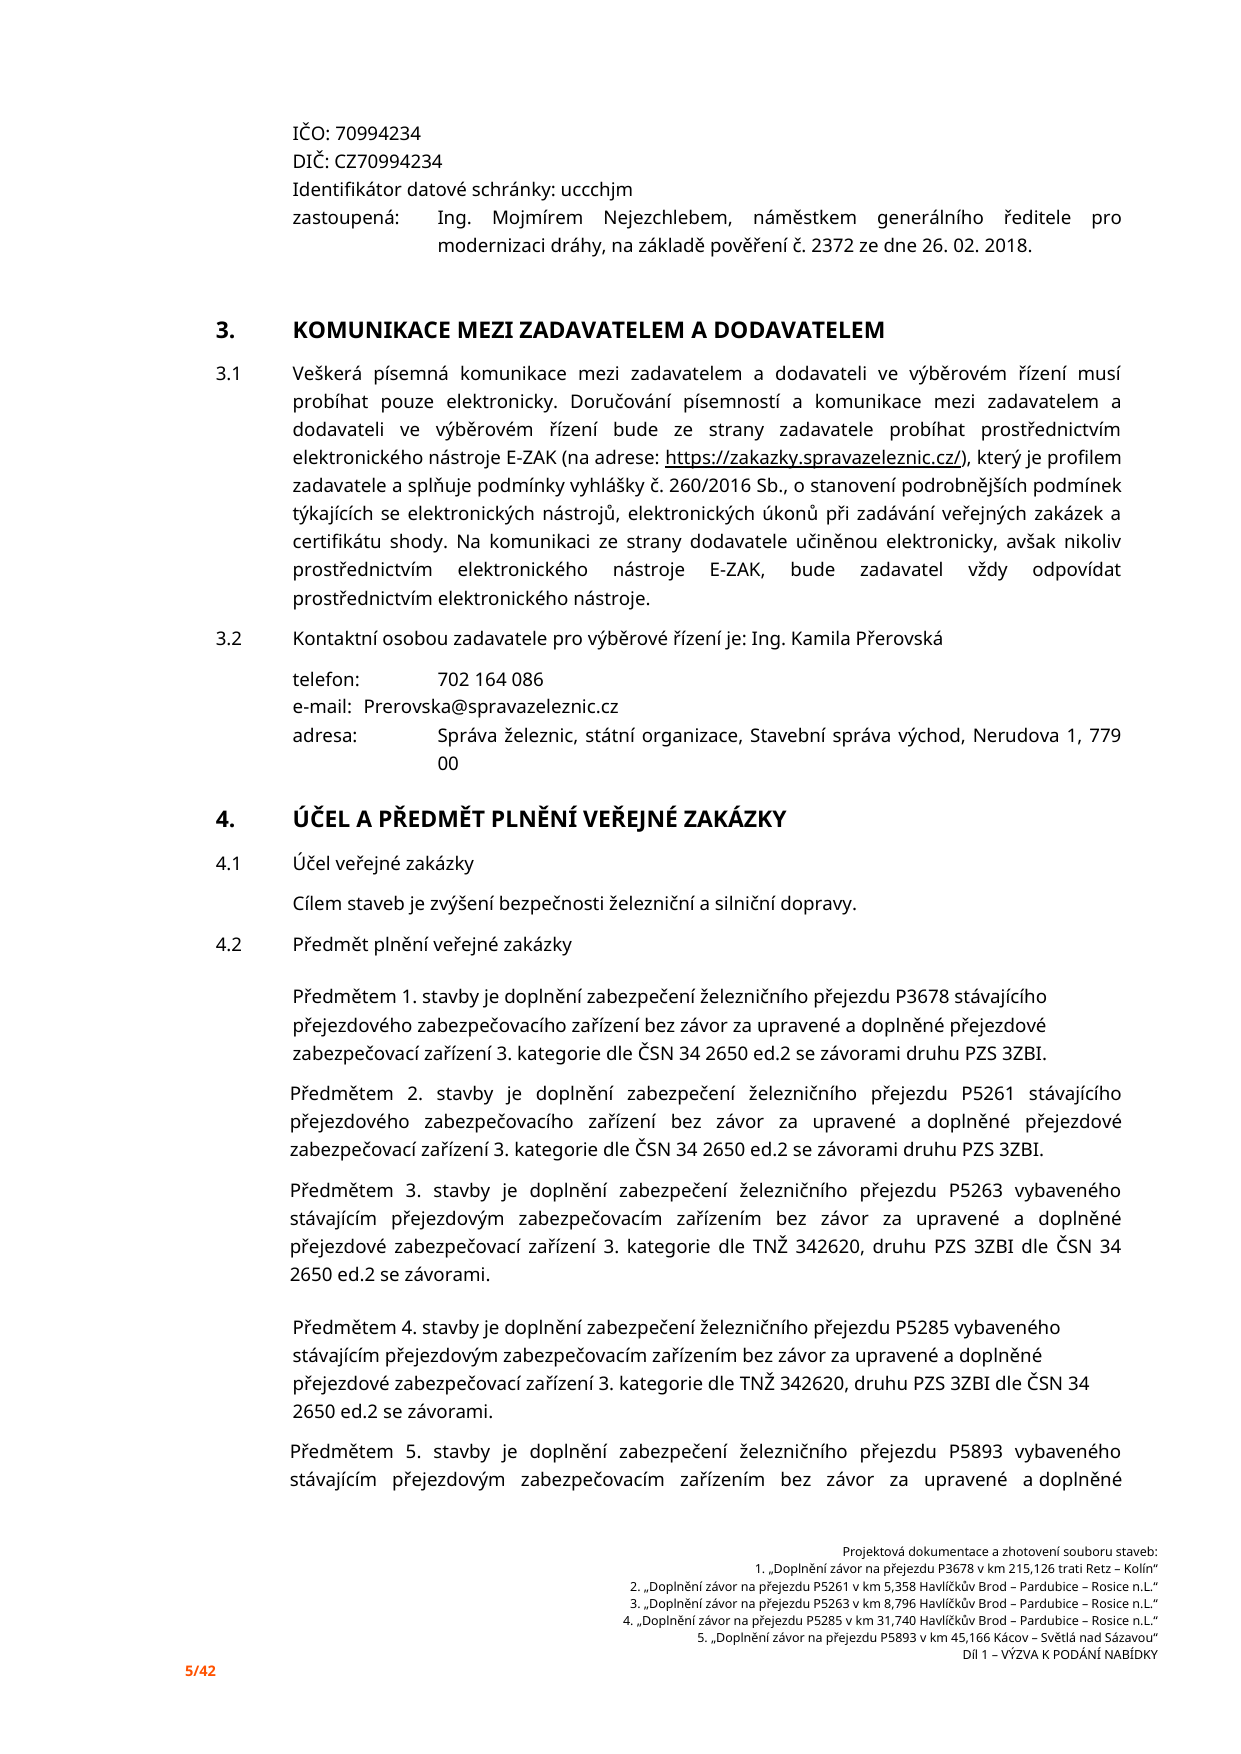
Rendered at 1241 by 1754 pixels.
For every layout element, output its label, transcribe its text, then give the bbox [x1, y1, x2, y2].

text Předmět plnění veřejné zakázky [216, 931, 1122, 956]
text KOMUNIKACE MEZI ZADAVATELEM a DODAVATELEM [216, 314, 1122, 345]
list Předmětem 3. stavby je doplnění zabezpečení železničního přejezdu P5263 vybaveného stávajícím přejezdovým zabezpečovacím zařízením bez závor za upravené a doplněné přejezdové zabezpečovací zařízení 3. kategorie dle TNŽ 342620, druhu PZS 3ZBI dle ČSN 34 2650 ed.2 se závorami. [289, 1177, 1122, 1287]
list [289, 1439, 1122, 1492]
text Veškerá písemná komunikace mezi zadavatelem a dodavateli ve výběrovém řízení musí probíhat pouze elektronicky. Doručování písemností a komunikace mezi zadavatelem a dodavateli ve výběrovém řízení bude ze strany zadavatele probíhat prostřednictvím elektronického nástroje E-ZAK (na adrese: https://zakazky.spravazeleznic.cz/), který je profilem zadavatele a splňuje podmínky vyhlášky č. 260/2016 Sb., o stanovení podrobnějších podmínek týkajících se elektronických nástrojů, elektronických úkonů při zadávání veřejných zakázek a certifikátu shody. Na komunikaci ze strany dodavatele učiněnou elektronicky, avšak nikoliv prostřednictvím elektronického nástroje E-ZAK, bude zadavatel vždy odpovídat prostřednictvím elektronického nástroje. [216, 361, 1122, 610]
list Předmětem 4. stavby je doplnění zabezpečení železničního přejezdu P5285 vybaveného stávajícím přejezdovým zabezpečovacím zařízením bez závor za upravené a doplněné přejezdové zabezpečovací zařízení 3. kategorie dle TNŽ 342620, druhu PZS 3ZBI dle ČSN 34 2650 ed.2 se závorami. [292, 1314, 1122, 1424]
text ÚČEL A PŘEDMĚT PLNĚNÍ VEŘEJNÉ ZAKÁZKY [216, 803, 1122, 834]
text adresa: Správa železnic, státní organizace, Stavební správa východ, Nerudova 1, 779 00 [292, 722, 1122, 775]
text e-mail: Prerovska@spravazeleznic.cz [292, 694, 1122, 719]
list Předmětem 1. stavby je doplnění zabezpečení železničního přejezdu P3678 stávajícího přejezdového zabezpečovacího zařízení bez závor za upravené a doplněné přejezdové zabezpečovací zařízení 3. kategorie dle ČSN 34 2650 ed.2 se závorami druhu PZS 3ZBI. [292, 984, 1122, 1065]
text telefon: 702 164 086 [292, 666, 1122, 691]
text Cílem staveb je zvýšení bezpečnosti železniční a silniční dopravy. [292, 890, 1122, 916]
text IČO: 70994234 [292, 121, 1122, 146]
list Předmětem 2. stavby je doplnění zabezpečení železničního přejezdu P5261 stávajícího přejezdového zabezpečovacího zařízení bez závor za upravené a doplněné přejezdové zabezpečovací zařízení 3. kategorie dle ČSN 34 2650 ed.2 se závorami druhu PZS 3ZBI. [289, 1080, 1122, 1162]
text zastoupená: Ing. Mojmírem Nejezchlebem, náměstkem generálního ředitele pro modernizaci dráhy, na základě pověření č. 2372 ze dne 26. 02. 2018. [292, 205, 1122, 258]
text Kontaktní osobou zadavatele pro výběrové řízení je: Ing. Kamila Přerovská [216, 625, 1122, 651]
text Identifikátor datové schránky: uccchjm [292, 177, 1122, 202]
text DIČ: CZ70994234 [292, 149, 1122, 174]
text Účel veřejné zakázky [216, 850, 1122, 875]
